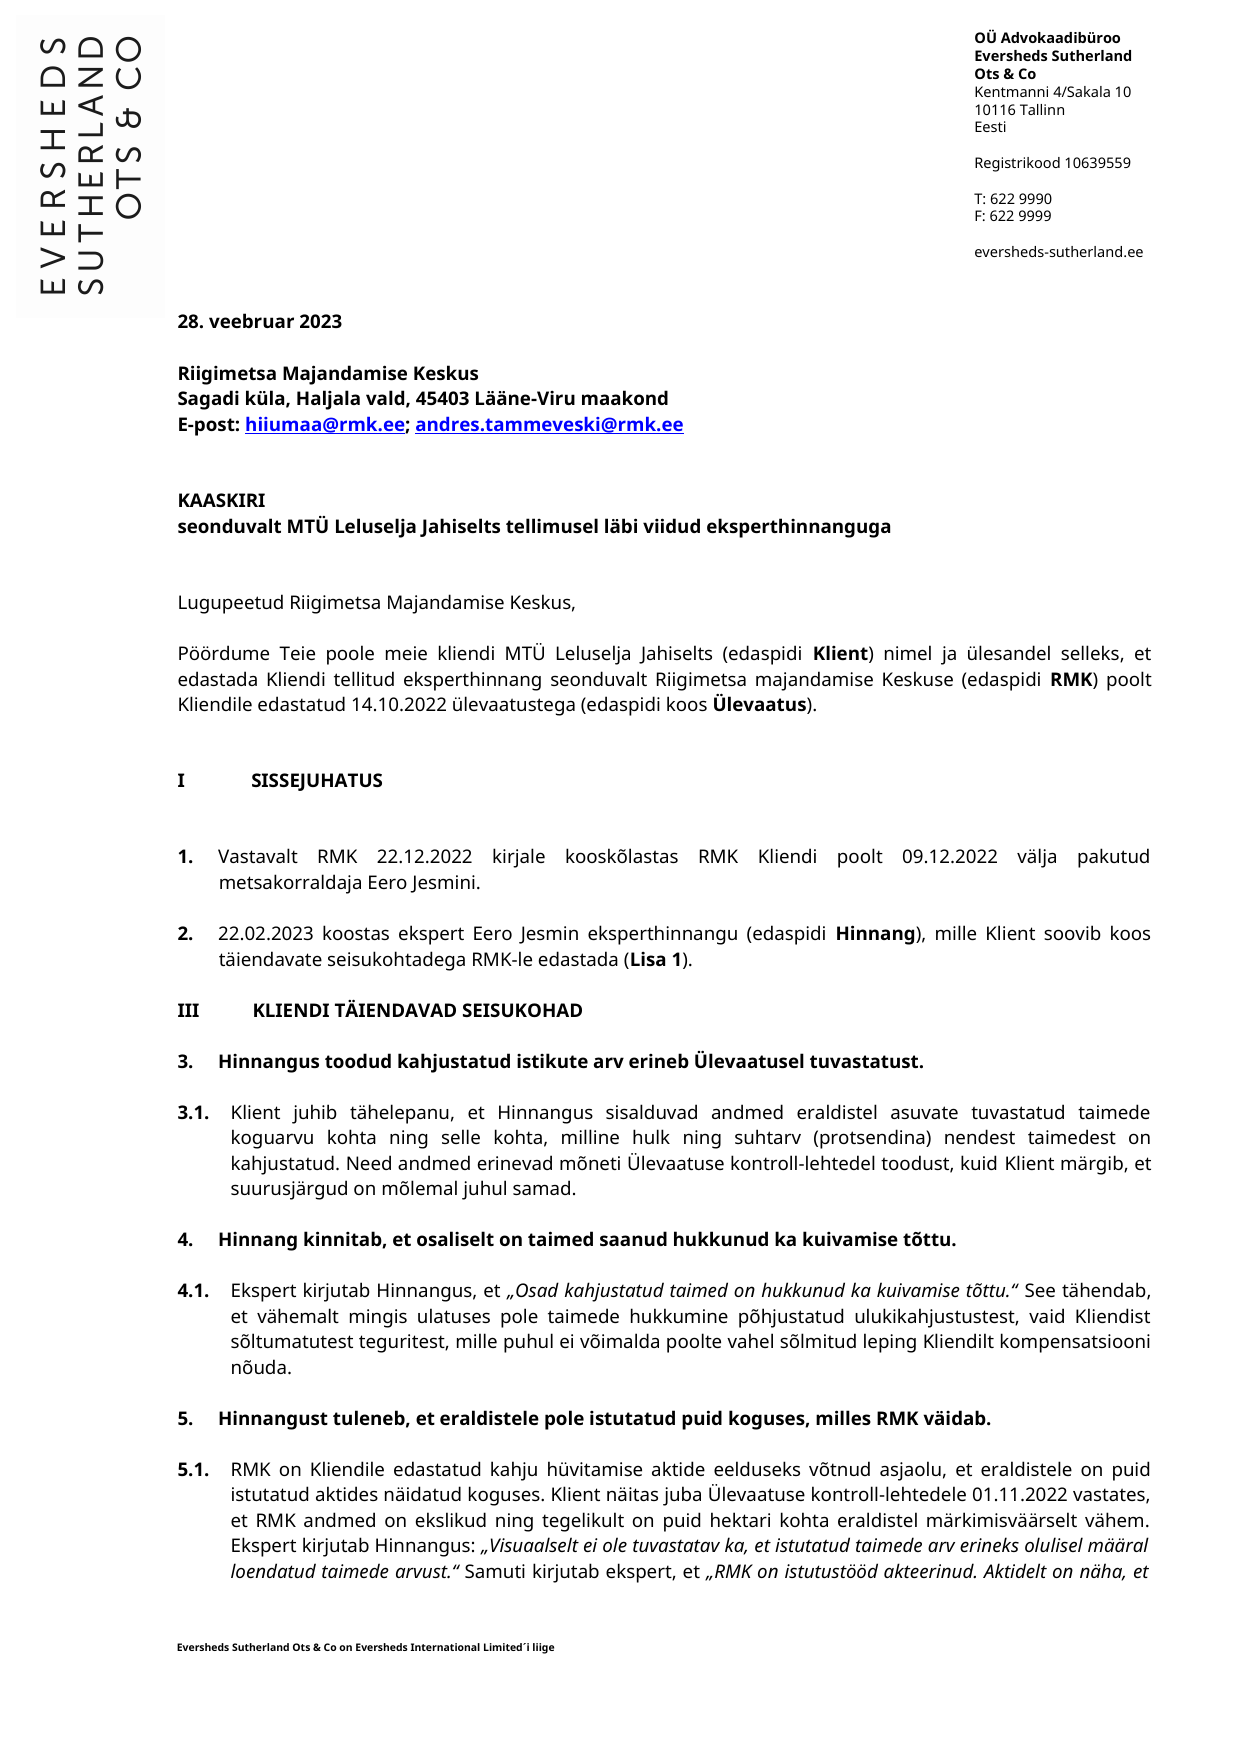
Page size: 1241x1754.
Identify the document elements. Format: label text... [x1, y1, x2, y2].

text 22.02.2023 koostas ekspert Eero Jesmin eksperthinnangu (edaspidi Hinnang), mille Klient soovib koos täiendavate seisukohtadega RMK-le edastada (Lisa 1). [177, 920, 1152, 971]
list III KLIENDI TÄIENDAVAD SEISUKOHAD [177, 997, 1152, 1022]
text Pöördume Teie poole meie kliendi MTÜ Leluselja Jahiselts (edaspidi Klient) nimel ja ülesandel selleks, et edastada Kliendi tellitud eksperthinnang seonduvalt Riigimetsa majandamise Keskuse (edaspidi RMK) poolt Kliendile edastatud 14.10.2022 ülevaatustega (edaspidi koos Ülevaatus). [177, 641, 1152, 717]
text Ekspert kirjutab Hinnangus, et „Osad kahjustatud taimed on hukkunud ka kuivamise tõttu.“ See tähendab, et vähemalt mingis ulatuses pole taimede hukkumine põhjustatud ulukikahjustustest, vaid Kliendist sõltumatutest teguritest, mille puhul ei võimalda poolte vahel sõlmitud leping Kliendilt kompensatsiooni nõuda. [177, 1278, 1152, 1380]
text seonduvalt MTÜ Leluselja Jahiselts tellimusel läbi viidud eksperthinnanguga [177, 513, 1152, 538]
picture [16, 15, 165, 318]
text Hinnangust tuleneb, et eraldistele pole istutatud puid koguses, milles RMK väidab. [177, 1405, 1152, 1431]
text KAASKIRI [177, 487, 1152, 513]
text Riigimetsa Majandamise Keskus [177, 360, 1152, 385]
text Vastavalt RMK 22.12.2022 kirjale kooskõlastas RMK Kliendi poolt 09.12.2022 välja pakutud metsakorraldaja Eero Jesmini. [177, 844, 1152, 895]
subtitle 28. veebruar 2023 [177, 309, 1152, 334]
text Sagadi küla, Haljala vald, 45403 Lääne-Viru maakond [177, 385, 1152, 411]
text Hinnang kinnitab, et osaliselt on taimed saanud hukkunud ka kuivamise tõttu. [177, 1227, 1152, 1252]
text E-post: hiiumaa@rmk.ee; andres.tammeveski@rmk.ee [177, 411, 1152, 436]
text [177, 1456, 1152, 1584]
text Hinnangus toodud kahjustatud istikute arv erineb Ülevaatusel tuvastatust. [177, 1048, 1152, 1073]
text Klient juhib tähelepanu, et Hinnangus sisalduvad andmed eraldistel asuvate tuvastatud taimede koguarvu kohta ning selle kohta, milline hulk ning suhtarv (protsendina) nendest taimedest on kahjustatud. Need andmed erinevad mõneti Ülevaatuse kontroll-lehtedel toodust, kuid Klient märgib, et suurusjärgud on mõlemal juhul samad. [177, 1099, 1152, 1201]
text Lugupeetud Riigimetsa Majandamise Keskus, [177, 589, 1152, 615]
subtitle SISSEJUHATUS [177, 768, 1152, 793]
